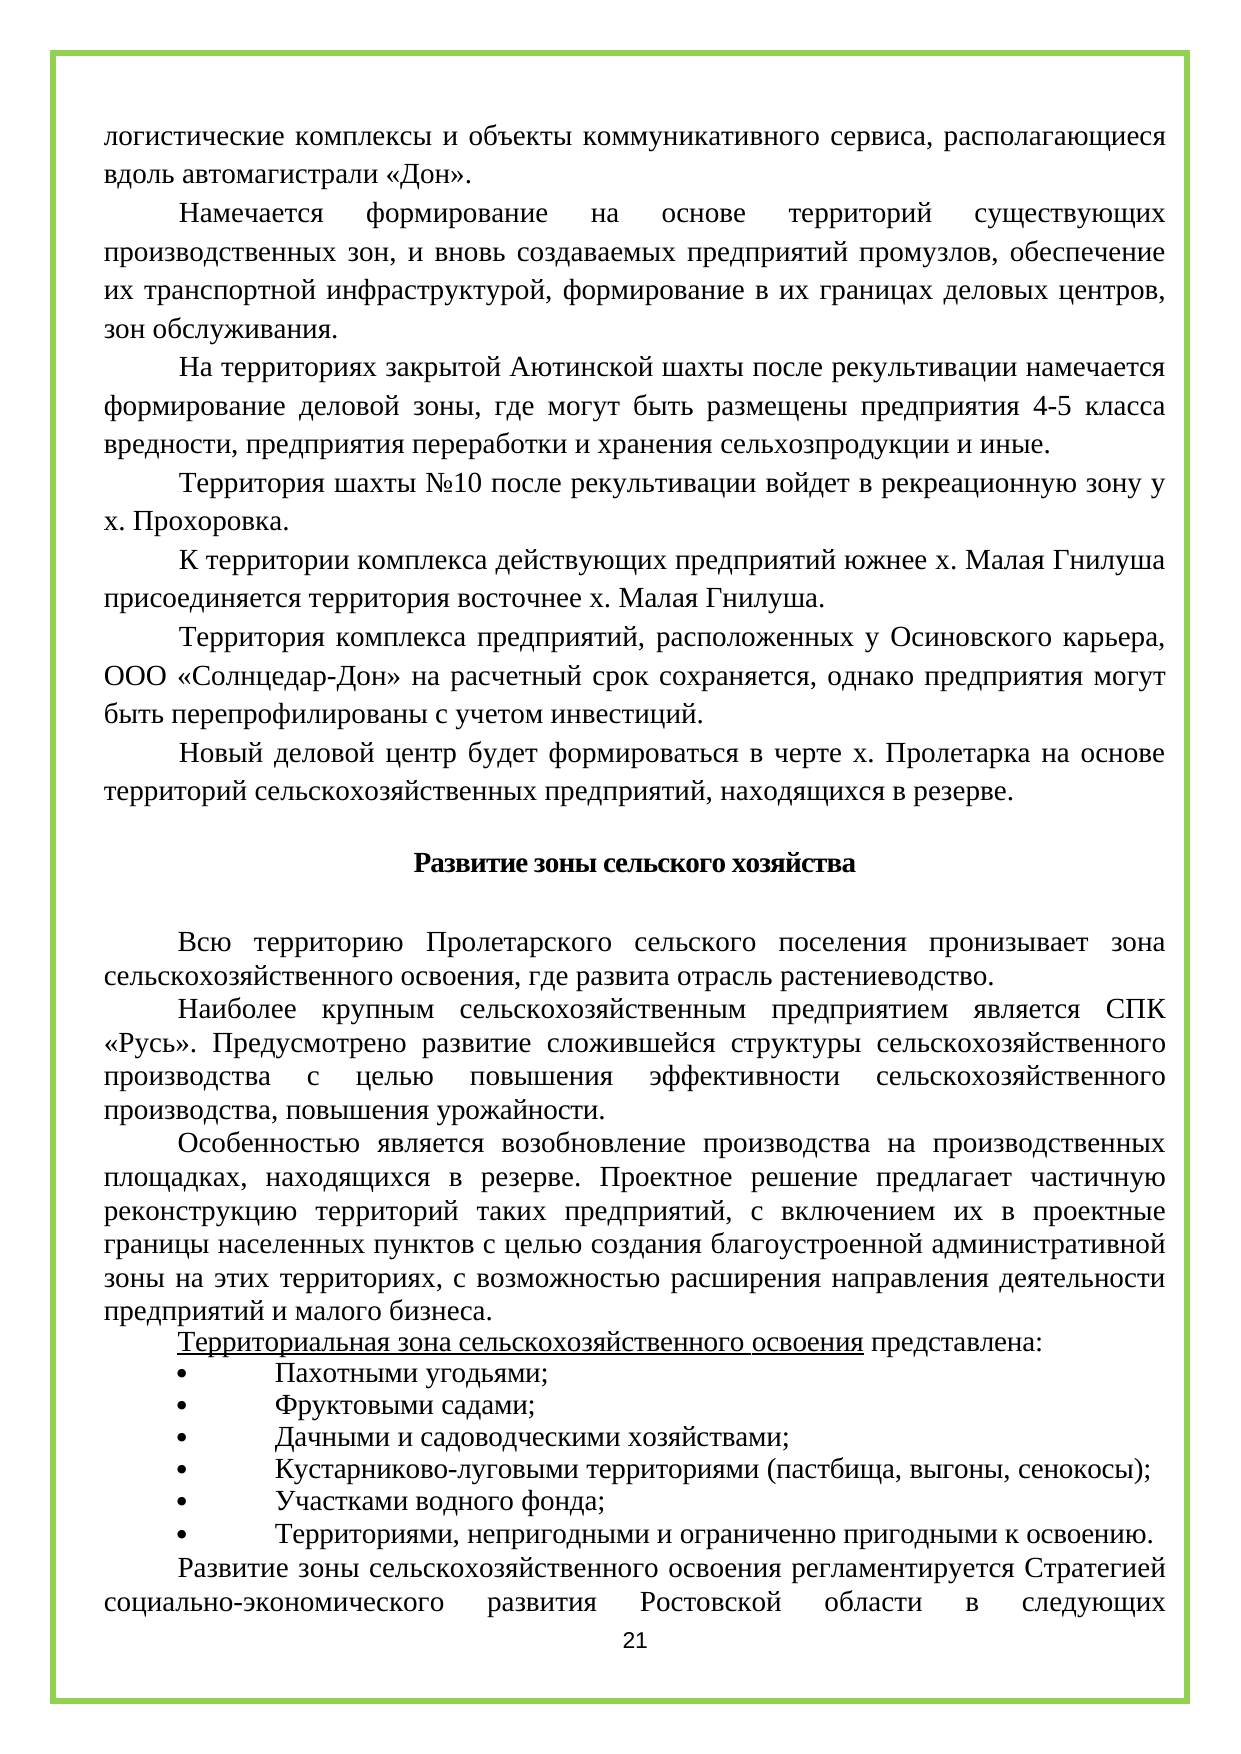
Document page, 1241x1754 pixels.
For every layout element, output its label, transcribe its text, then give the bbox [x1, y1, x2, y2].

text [103, 118, 1167, 190]
text Особенностью является возобновление производства на производственных площадках, находящихся в резерве. Проектное решение предлагает частичную реконструкцию территорий таких предприятий, с включением их в проектные границы населенных пунктов с целью создания благоустроенной административной зоны на этих территориях, с возможностью расширения направления деятельности предприятий и малого бизнеса. [103, 1126, 1167, 1327]
text Территория комплекса предприятий, расположенных у Осиновского карьера, ООО «Солнцедар-Дон» на расчетный срок сохраняется, однако предприятия могут быть перепрофилированы с учетом инвестиций. [103, 619, 1167, 730]
text Территориальная зона сельскохозяйственного освоения представлена: [103, 1327, 1167, 1357]
text Развитие зоны сельского хозяйства [103, 845, 1167, 878]
list Фруктовыми садами; [103, 1389, 1167, 1421]
text Новый деловой центр будет формироваться в черте х. Пролетарка на основе территорий сельскохозяйственных предприятий, находящихся в резерве. [103, 735, 1167, 807]
text Всю территорию Пролетарского сельского поселения пронизывает зона сельскохозяйственного освоения, где развита отрасль растениеводство. [103, 924, 1167, 991]
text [103, 1550, 1167, 1617]
list Пахотными угодьями; [103, 1357, 1167, 1389]
list Территориями, непригодными и ограниченно пригодными к освоению. [103, 1517, 1167, 1550]
text На территориях закрытой Аютинской шахты после рекультивации намечается формирование деловой зоны, где могут быть размещены предприятия 4-5 класса вредности, предприятия переработки и хранения сельхозпродукции и иные. [103, 349, 1167, 460]
text Наиболее крупным сельскохозяйственным предприятием является СПК «Русь». Предусмотрено развитие сложившейся структуры сельскохозяйственного производства с целью повышения эффективности сельскохозяйственного производства, повышения урожайности. [103, 991, 1167, 1126]
text К территории комплекса действующих предприятий южнее х. Малая Гнилуша присоединяется территория восточнее х. Малая Гнилуша. [103, 542, 1167, 614]
text Территория шахты №10 после рекультивации войдет в рекреационную зону у х. Прохоровка. [103, 465, 1167, 537]
text Намечается формирование на основе территорий существующих производственных зон, и вновь создаваемых предприятий промузлов, обеспечение их транспортной инфраструктурой, формирование в их границах деловых центров, зон обслуживания. [103, 195, 1167, 344]
list Кустарниково-луговыми территориями (пастбища, выгоны, сенокосы); [103, 1453, 1167, 1484]
list Участками водного фонда; [103, 1484, 1167, 1516]
list Дачными и садоводческими хозяйствами; [103, 1421, 1167, 1453]
